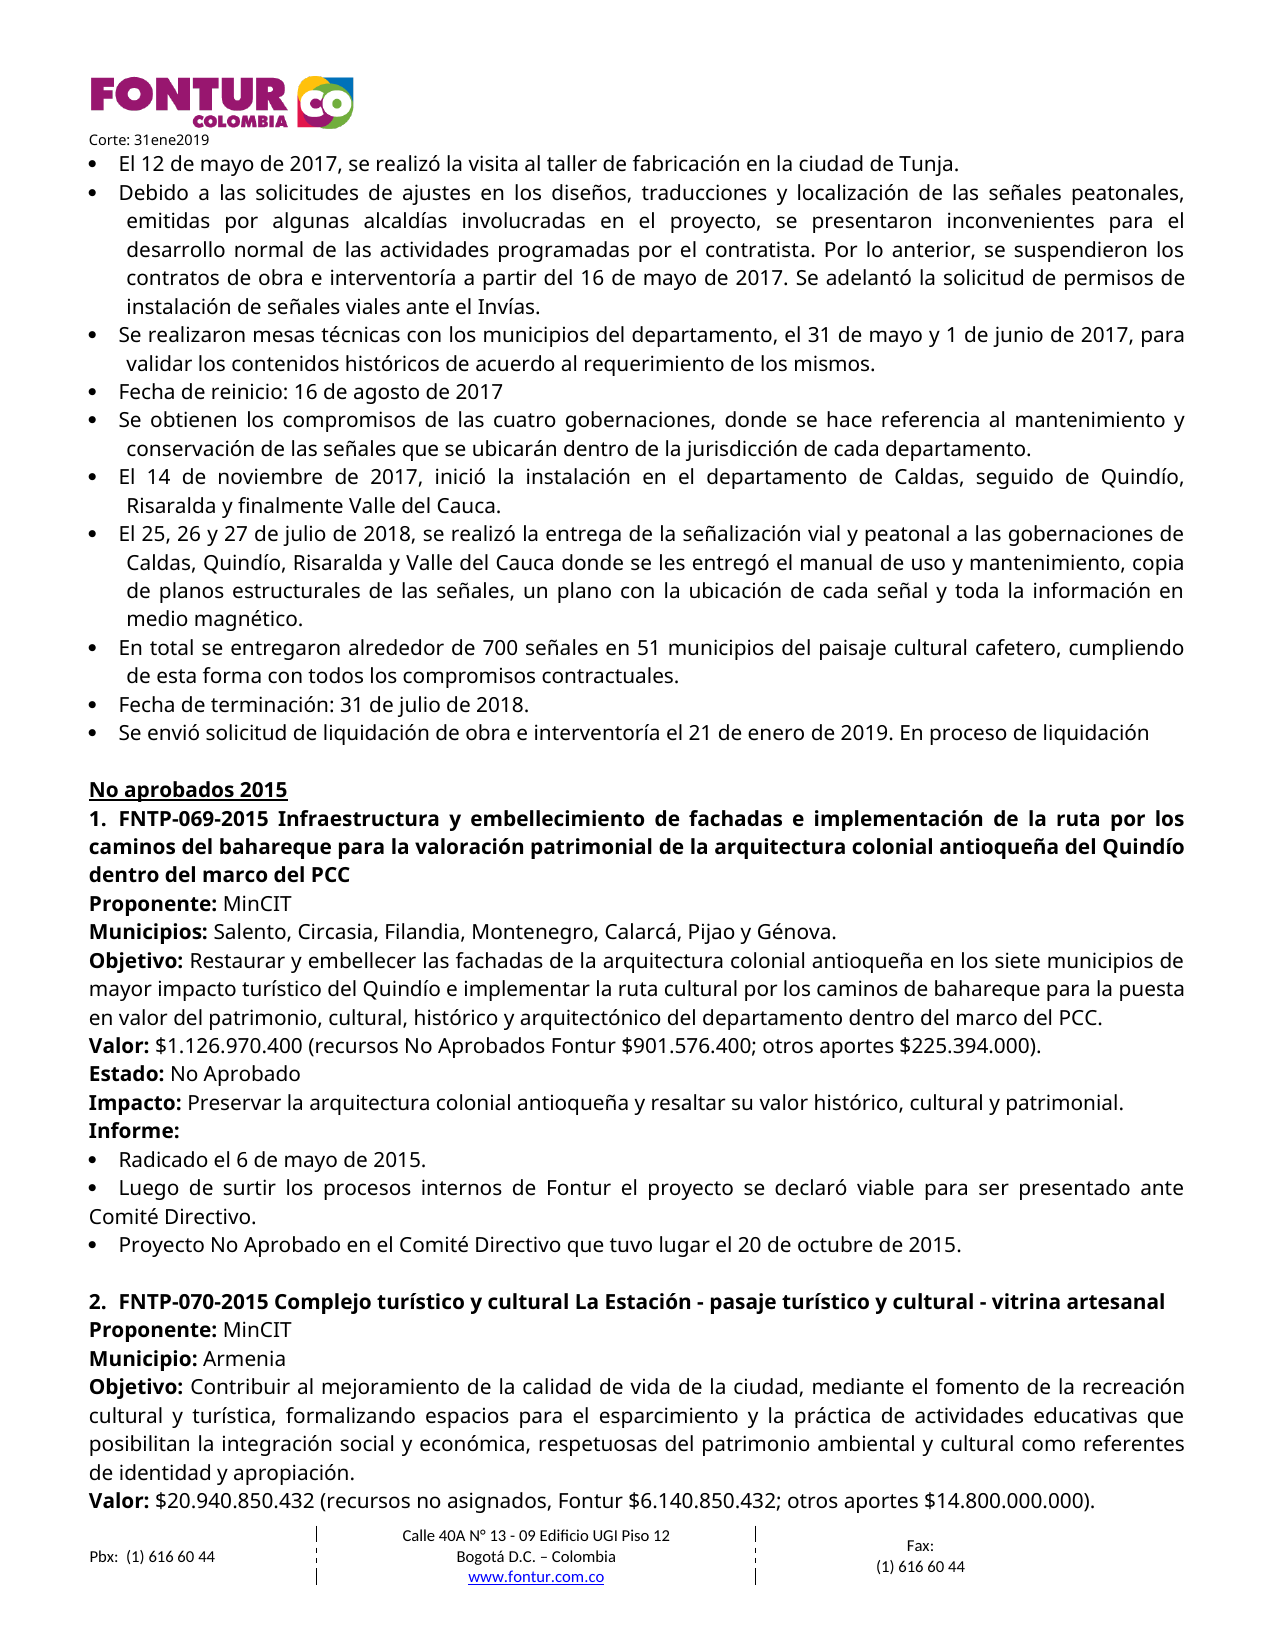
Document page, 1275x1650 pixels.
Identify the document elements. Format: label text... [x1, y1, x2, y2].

list Se realizaron mesas técnicas con los municipios del departamento, el 31 de mayo y 1 de junio de 2017, para validar los contenidos históricos de acuerdo al requerimiento de los mismos. [89, 320, 1186, 377]
text Proponente: MinCIT [89, 1316, 1186, 1344]
list Debido a las solicitudes de ajustes en los diseños, traducciones y localización de las señales peatonales, emitidas por algunas alcaldías involucradas en el proyecto, se presentaron inconvenientes para el desarrollo normal de las actividades programadas por el contratista. Por lo anterior, se suspendieron los contratos de obra e interventoría a partir del 16 de mayo de 2017. Se adelantó la solicitud de permisos de instalación de señales viales ante el Invías. [89, 178, 1186, 320]
list Fecha de terminación: 31 de julio de 2018. [89, 690, 1186, 718]
list En total se entregaron alrededor de 700 señales en 51 municipios del paisaje cultural cafetero, cumpliendo de esta forma con todos los compromisos contractuales. [89, 633, 1186, 690]
list Radicado el 6 de mayo de 2015. [89, 1145, 1186, 1173]
list Se envió solicitud de liquidación de obra e interventoría el 21 de enero de 2019. En proceso de liquidación [89, 718, 1186, 747]
list Proyecto No Aprobado en el Comité Directivo que tuvo lugar el 20 de octubre de 2015. [89, 1230, 1186, 1259]
list El 14 de noviembre de 2017, inició la instalación en el departamento de Caldas, seguido de Quindío, Risaralda y finalmente Valle del Cauca. [89, 462, 1186, 519]
text Valor: $1.126.970.400 (recursos No Aprobados Fontur $901.576.400; otros aportes $225.394.000). [89, 1031, 1186, 1059]
picture [88, 73, 355, 130]
text Objetivo: Contribuir al mejoramiento de la calidad de vida de la ciudad, mediante el fomento de la recreación cultural y turística, formalizando espacios para el esparcimiento y la práctica de actividades educativas que posibilitan la integración social y económica, respetuosas del patrimonio ambiental y cultural como referentes de identidad y apropiación. [89, 1372, 1186, 1486]
list El 12 de mayo de 2017, se realizó la visita al taller de fabricación en la ciudad de Tunja. [89, 149, 1186, 178]
list Municipios: Salento, Circasia, Filandia, Montenegro, Calarcá, Pijao y Génova. [89, 917, 1186, 946]
list Proponente: MinCIT [89, 889, 1186, 917]
list El 25, 26 y 27 de julio de 2018, se realizó la entrega de la señalización vial y peatonal a las gobernaciones de Caldas, Quindío, Risaralda y Valle del Cauca donde se les entregó el manual de uso y mantenimiento, copia de planos estructurales de las señales, un plano con la ubicación de cada señal y toda la información en medio magnético. [89, 519, 1186, 633]
list FNTP-070-2015 Complejo turístico y cultural La Estación - pasaje turístico y cultural - vitrina artesanal [89, 1287, 1186, 1316]
list Fecha de reinicio: 16 de agosto de 2017 [89, 377, 1186, 406]
list FNTP-069-2015 Infraestructura y embellecimiento de fachadas e implementación de la ruta por los caminos del bahareque para la valoración patrimonial de la arquitectura colonial antioqueña del Quindío dentro del marco del PCC [89, 804, 1186, 889]
text Objetivo: Restaurar y embellecer las fachadas de la arquitectura colonial antioqueña en los siete municipios de mayor impacto turístico del Quindío e implementar la ruta cultural por los caminos de bahareque para la puesta en valor del patrimonio, cultural, histórico y arquitectónico del departamento dentro del marco del PCC. [89, 946, 1186, 1031]
list No aprobados 2015 [89, 775, 1186, 804]
text Informe: [89, 1116, 1186, 1145]
text Impacto: Preservar la arquitectura colonial antioqueña y resaltar su valor histórico, cultural y patrimonial. [89, 1088, 1186, 1116]
text Municipio: Armenia [89, 1344, 1186, 1372]
list Se obtienen los compromisos de las cuatro gobernaciones, donde se hace referencia al mantenimiento y conservación de las señales que se ubicarán dentro de la jurisdicción de cada departamento. [89, 406, 1186, 462]
list Luego de surtir los procesos internos de Fontur el proyecto se declaró viable para ser presentado ante Comité Directivo. [89, 1173, 1186, 1230]
text Valor: $20.940.850.432 (recursos no asignados, Fontur $6.140.850.432; otros aportes $14.800.000.000). [89, 1486, 1186, 1514]
text Estado: No Aprobado [89, 1059, 1186, 1088]
